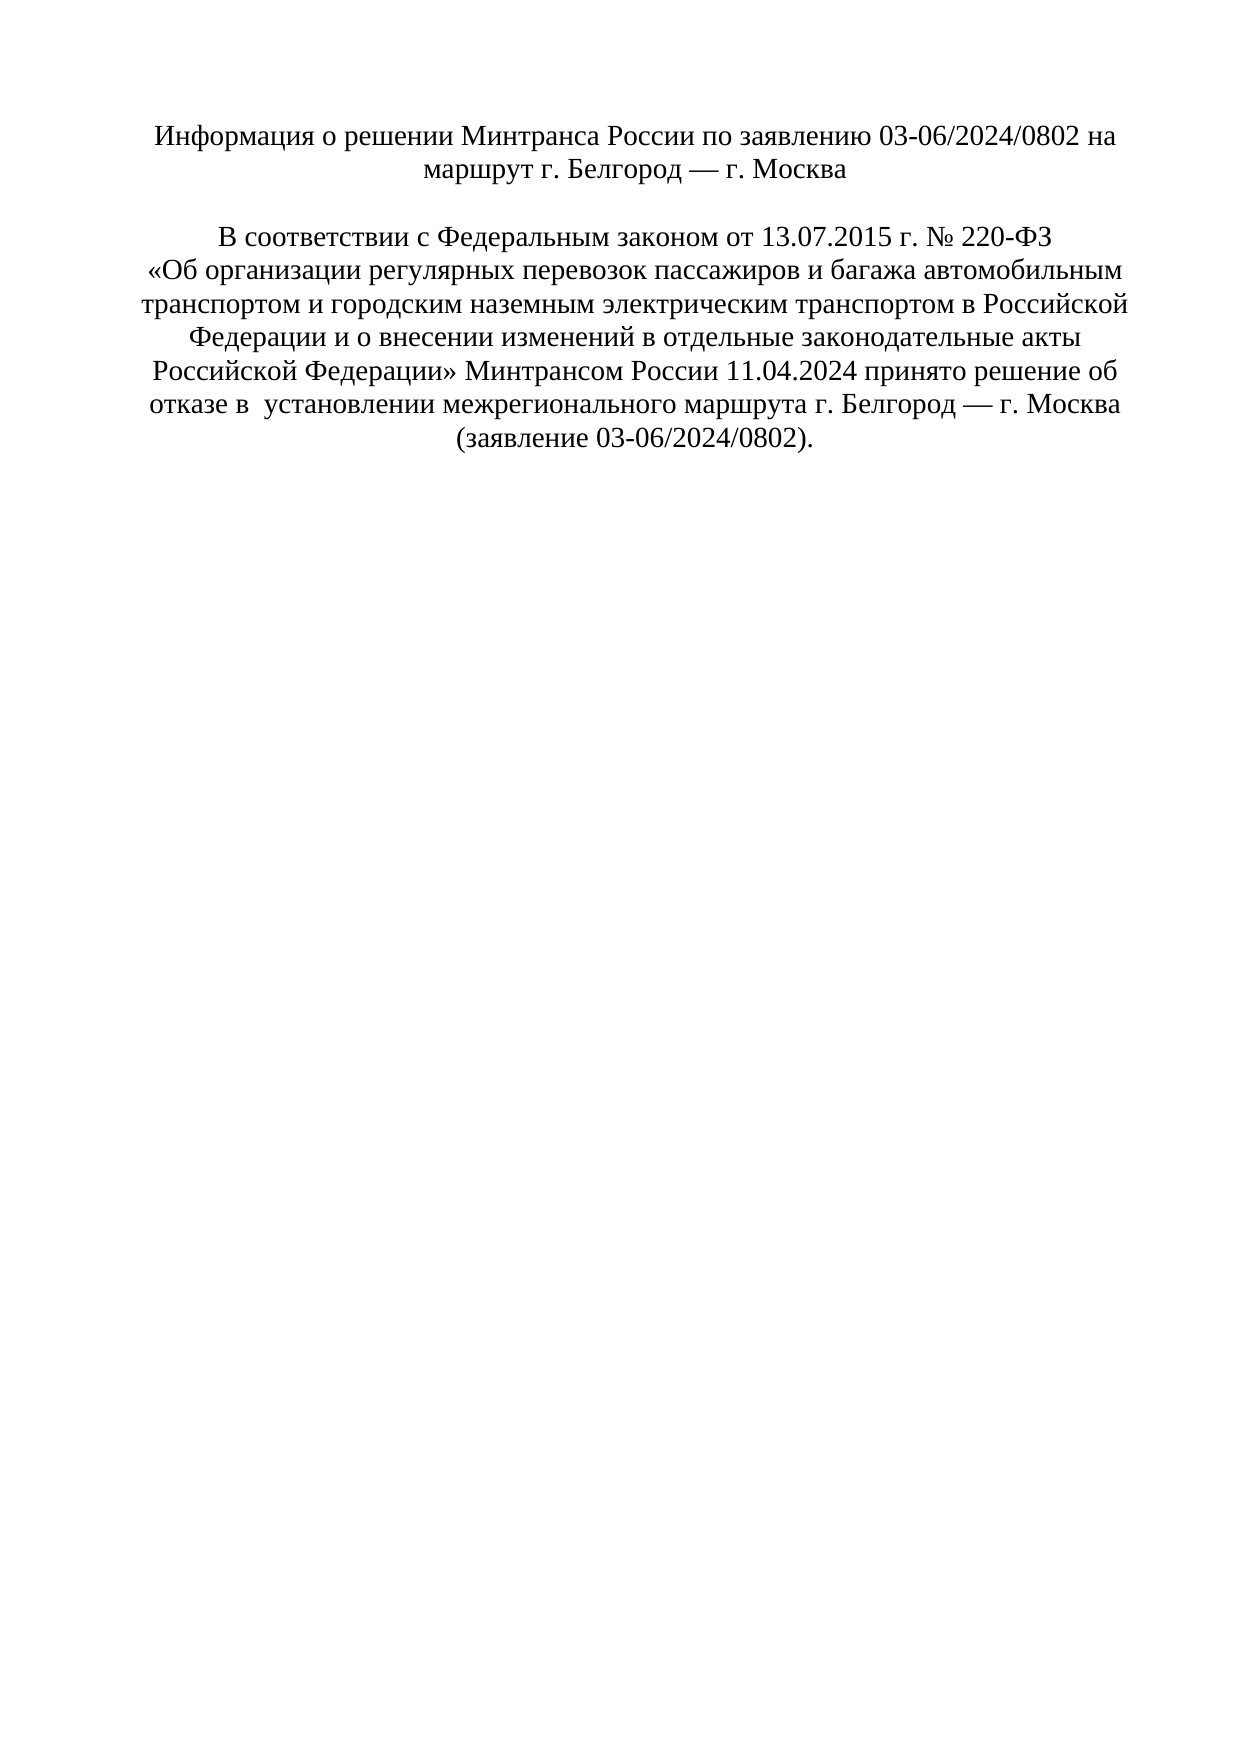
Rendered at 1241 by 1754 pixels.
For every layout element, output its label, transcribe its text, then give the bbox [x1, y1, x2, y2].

text Информация о решении Минтранса России по заявлению 03-06/2024/0802 на маршрут г. Белгород — г. Москва [118, 118, 1152, 185]
text В соответствии с Федеральным законом от 13.07.2015 г. № 220-ФЗ «Об организации регулярных перевозок пассажиров и багажа автомобильным транспортом и городским наземным электрическим транспортом в Российской Федерации и о внесении изменений в отдельные законодательные акты Российской Федерации» Минтрансом России 11.04.2024 принято решение об отказе в установлении межрегионального маршрута г. Белгород — г. Москва (заявление 03-06/2024/0802). [118, 219, 1152, 453]
